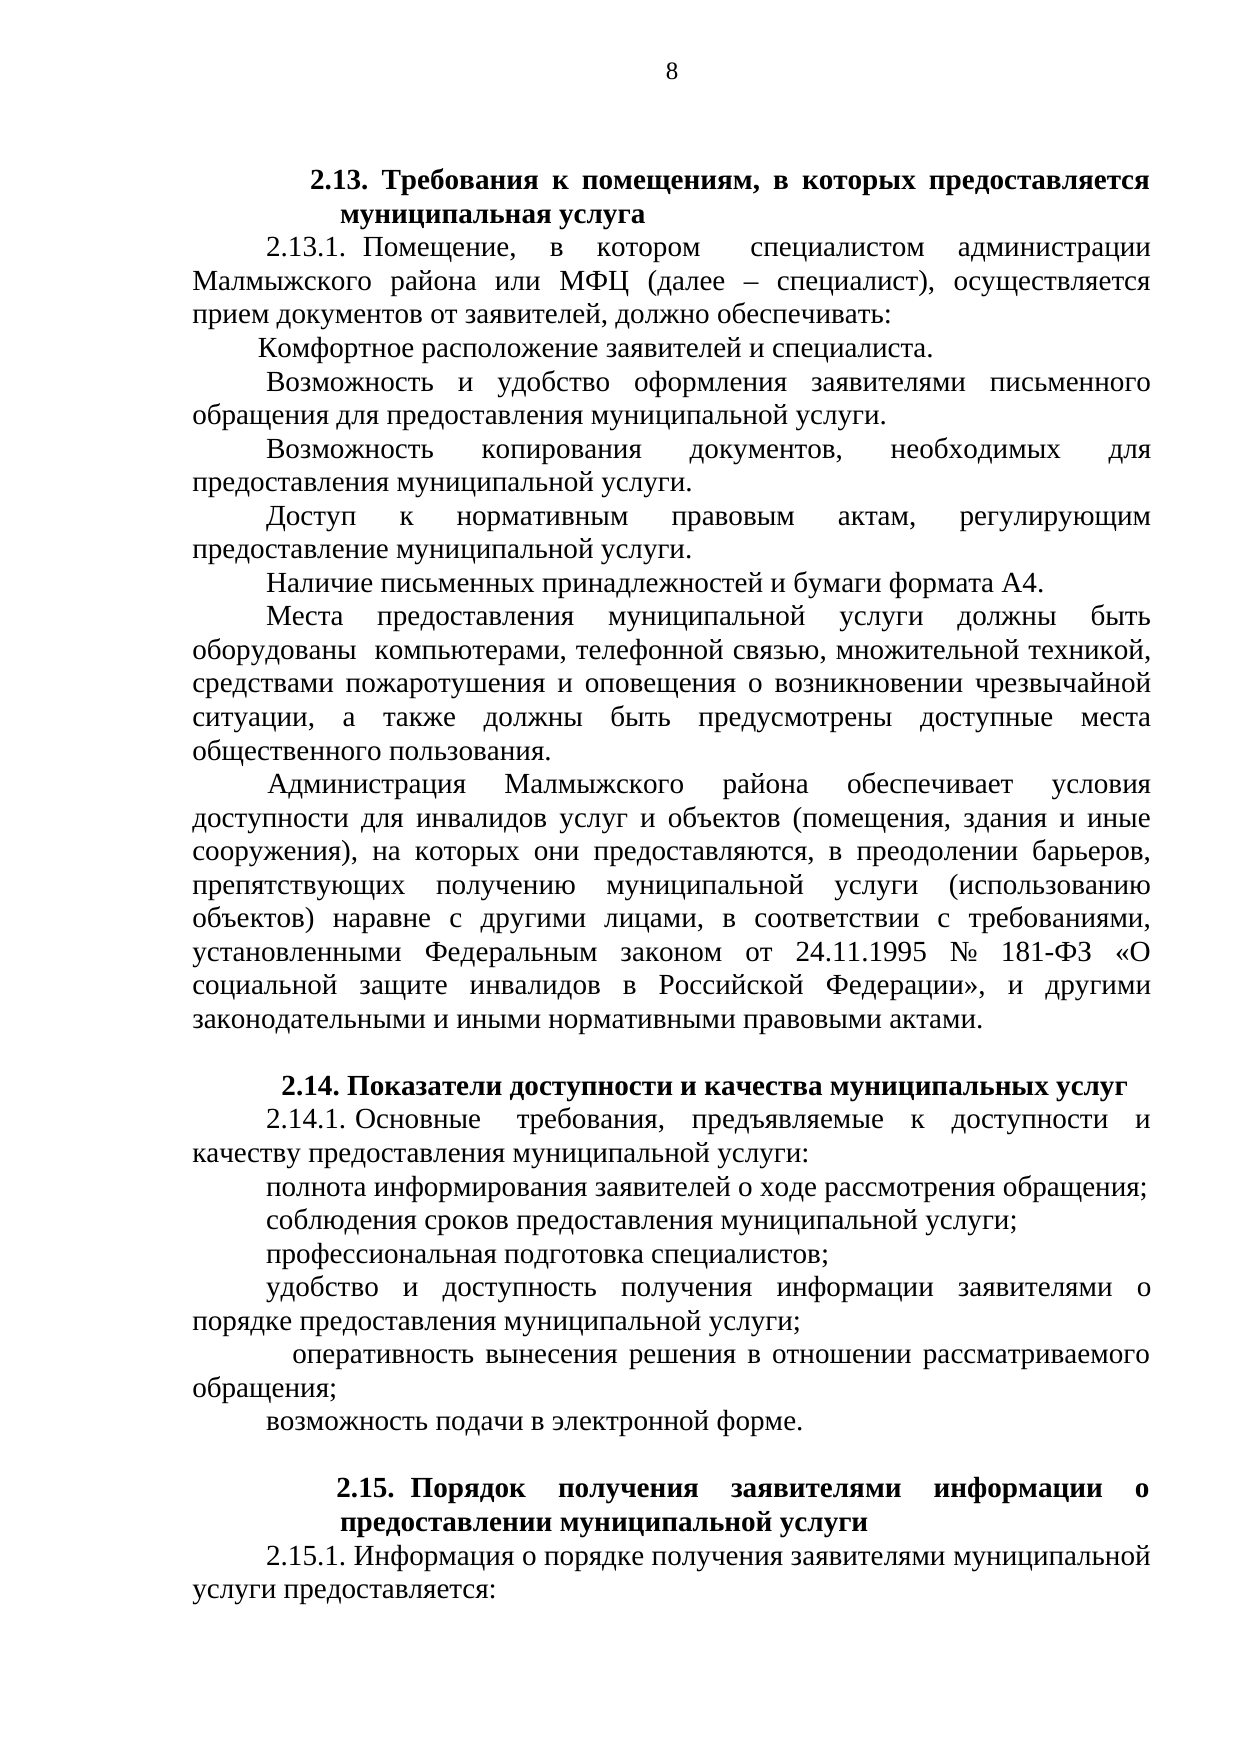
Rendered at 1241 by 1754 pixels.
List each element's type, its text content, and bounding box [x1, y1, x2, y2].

text Администрация Малмыжского района обеспечивает условия доступности для инвалидов услуг и объектов (помещения, здания и иные сооружения), на которых они предоставляются, в преодолении барьеров, препятствующих получению муниципальной услуги (использованию объектов) наравне с другими лицами, в соответствии с требованиями, установленными Федеральным законом от 24.11.1995 № 181-ФЗ «О социальной защите инвалидов в Российской Федерации», и другими законодательными и иными нормативными правовыми актами. [192, 766, 1152, 1034]
text Места предоставления муниципальной услуги должны быть оборудованы компьютерами, телефонной связью, множительной техникой, средствами пожаротушения и оповещения о возникновении чрезвычайной ситуации, а также должны быть предусмотрены доступные места общественного пользования. [192, 598, 1152, 766]
text 2.15.1. Информация о порядке получения заявителями муниципальной услуги предоставляется: [192, 1538, 1152, 1605]
text Возможность копирования документов, необходимых для предоставления муниципальной услуги. [192, 431, 1152, 498]
text 2.14. Показатели доступности и качества муниципальных услуг [192, 1068, 1152, 1102]
text Доступ к нормативным правовым актам, регулирующим предоставление муниципальной услуги. [192, 498, 1152, 565]
text 2.15. Порядок получения заявителями информации о предоставлении муниципальной услуги [192, 1471, 1152, 1538]
text 2.14.1. Основные требования, предъявляемые к доступности и качеству предоставления муниципальной услуги: [192, 1102, 1152, 1169]
text оперативность вынесения решения в отношении рассматриваемого обращения; [192, 1336, 1152, 1403]
text Наличие письменных принадлежностей и бумаги формата А4. [192, 565, 1152, 598]
text Возможность и удобство оформления заявителями письменного обращения для предоставления муниципальной услуги. [192, 364, 1152, 431]
text полнота информирования заявителей о ходе рассмотрения обращения; [192, 1169, 1152, 1202]
text удобство и доступность получения информации заявителями о порядке предоставления муниципальной услуги; [192, 1269, 1152, 1336]
text 2.13. Требования к помещениям, в которых предоставляется муниципальная услуга [192, 162, 1152, 229]
text профессиональная подготовка специалистов; [192, 1236, 1152, 1269]
text Комфортное расположение заявителей и специалиста. [192, 330, 1152, 364]
text 2.13.1. Помещение, в котором специалистом администрации Малмыжского района или МФЦ (далее – специалист), осуществляется прием документов от заявителей, должно обеспечивать: [192, 229, 1152, 330]
text возможность подачи в электронной форме. [192, 1403, 1152, 1437]
text соблюдения сроков предоставления муниципальной услуги; [192, 1202, 1152, 1236]
